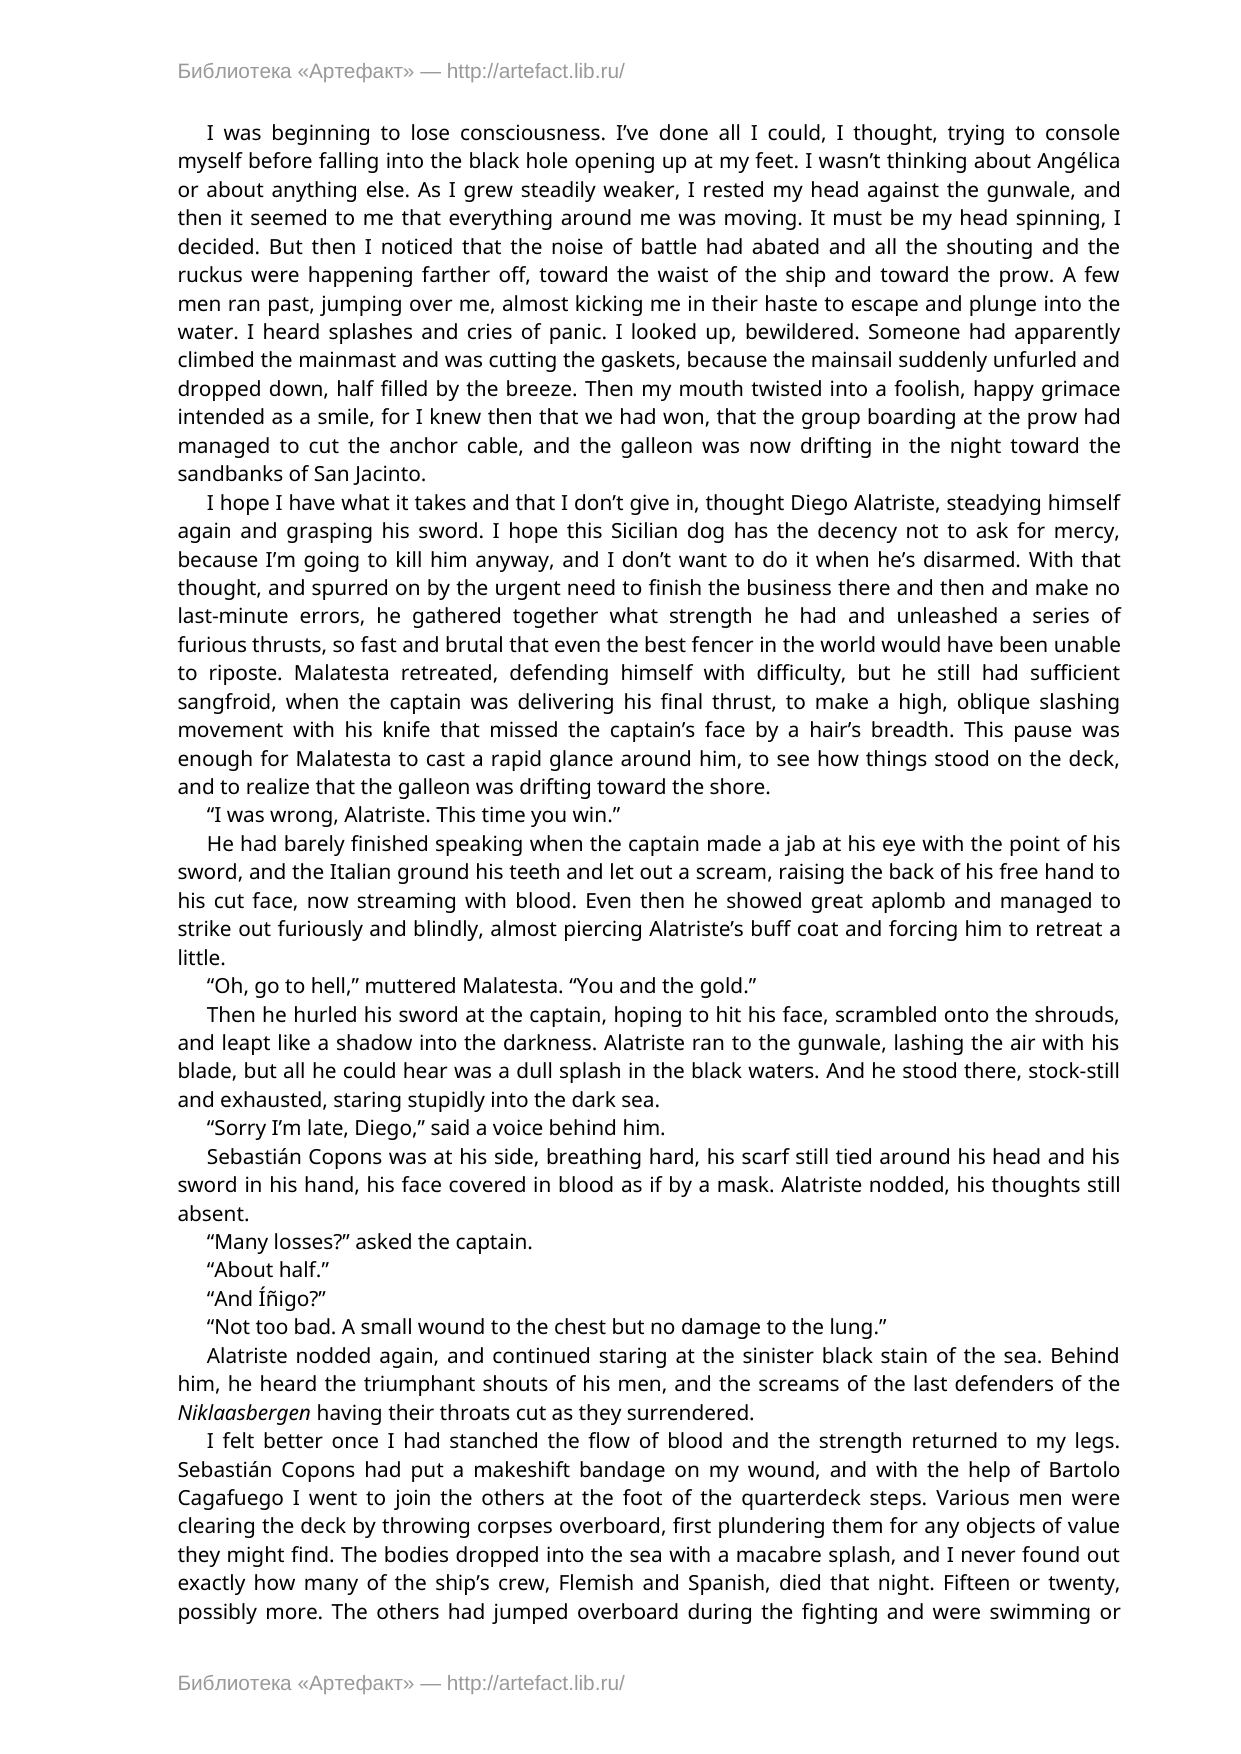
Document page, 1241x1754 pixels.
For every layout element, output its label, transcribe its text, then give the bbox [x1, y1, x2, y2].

text “Sorry I’m late, Diego,” said a voice behind him. [177, 1113, 1122, 1142]
text Then he hurled his sword at the captain, hoping to hit his face, scrambled onto the shrouds, and leapt like a shadow into the darkness. Alatriste ran to the gunwale, lashing the air with his blade, but all he could hear was a dull splash in the black waters. And he stood there, stock-still and exhausted, staring stupidly into the dark sea. [177, 1000, 1122, 1113]
text Sebastián Copons was at his side, breathing hard, his scarf still tied around his head and his sword in his hand, his face covered in blood as if by a mask. Alatriste nodded, his thoughts still absent. [177, 1142, 1122, 1227]
text I hope I have what it takes and that I don’t give in, thought Diego Alatriste, steadying himself again and grasping his sword. I hope this Sicilian dog has the decency not to ask for mercy, because I’m going to kill him anyway, and I don’t want to do it when he’s disarmed. With that thought, and spurred on by the urgent need to finish the business there and then and make no last-minute errors, he gathered together what strength he had and unleashed a series of furious thrusts, so fast and brutal that even the best fencer in the world would have been unable to riposte. Malatesta retreated, defending himself with difficulty, but he still had sufficient sangfroid, when the captain was delivering his final thrust, to make a high, oblique slashing movement with his knife that missed the captain’s face by a hair’s breadth. This pause was enough for Malatesta to cast a rapid glance around him, to see how things stood on the deck, and to realize that the galleon was drifting toward the shore. [177, 488, 1122, 801]
text He had barely finished speaking when the captain made a jab at his eye with the point of his sword, and the Italian ground his teeth and let out a scream, raising the back of his free hand to his cut face, now streaming with blood. Even then he showed great aplomb and managed to strike out furiously and blindly, almost piercing Alatriste’s buff coat and forcing him to retreat a little. [177, 829, 1122, 971]
text Alatriste nodded again, and continued staring at the sinister black stain of the sea. Behind him, he heard the triumphant shouts of his men, and the screams of the last defenders of the Niklaasbergen having their throats cut as they surrendered. [177, 1341, 1122, 1426]
text “Oh, go to hell,” muttered Malatesta. “You and the gold.” [177, 971, 1122, 1000]
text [177, 1426, 1122, 1625]
text “About half.” [177, 1256, 1122, 1284]
text “Many losses?” asked the captain. [177, 1227, 1122, 1256]
text I was beginning to lose consciousness. I’ve done all I could, I thought, trying to console myself before falling into the black hole opening up at my feet. I wasn’t thinking about Angélica or about anything else. As I grew steadily weaker, I rested my head against the gunwale, and then it seemed to me that everything around me was moving. It must be my head spinning, I decided. But then I noticed that the noise of battle had abated and all the shouting and the ruckus were happening farther off, toward the waist of the ship and toward the prow. A few men ran past, jumping over me, almost kicking me in their haste to escape and plunge into the water. I heard splashes and cries of panic. I looked up, bewildered. Someone had apparently climbed the mainmast and was cutting the gaskets, because the mainsail suddenly unfurled and dropped down, half filled by the breeze. Then my mouth twisted into a foolish, happy grimace intended as a smile, for I knew then that we had won, that the group boarding at the prow had managed to cut the anchor cable, and the galleon was now drifting in the night toward the sandbanks of San Jacinto. [177, 118, 1122, 488]
text “And Íñigo?” [177, 1284, 1122, 1312]
text “I was wrong, Alatriste. This time you win.” [177, 801, 1122, 829]
text “Not too bad. A small wound to the chest but no damage to the lung.” [177, 1312, 1122, 1341]
